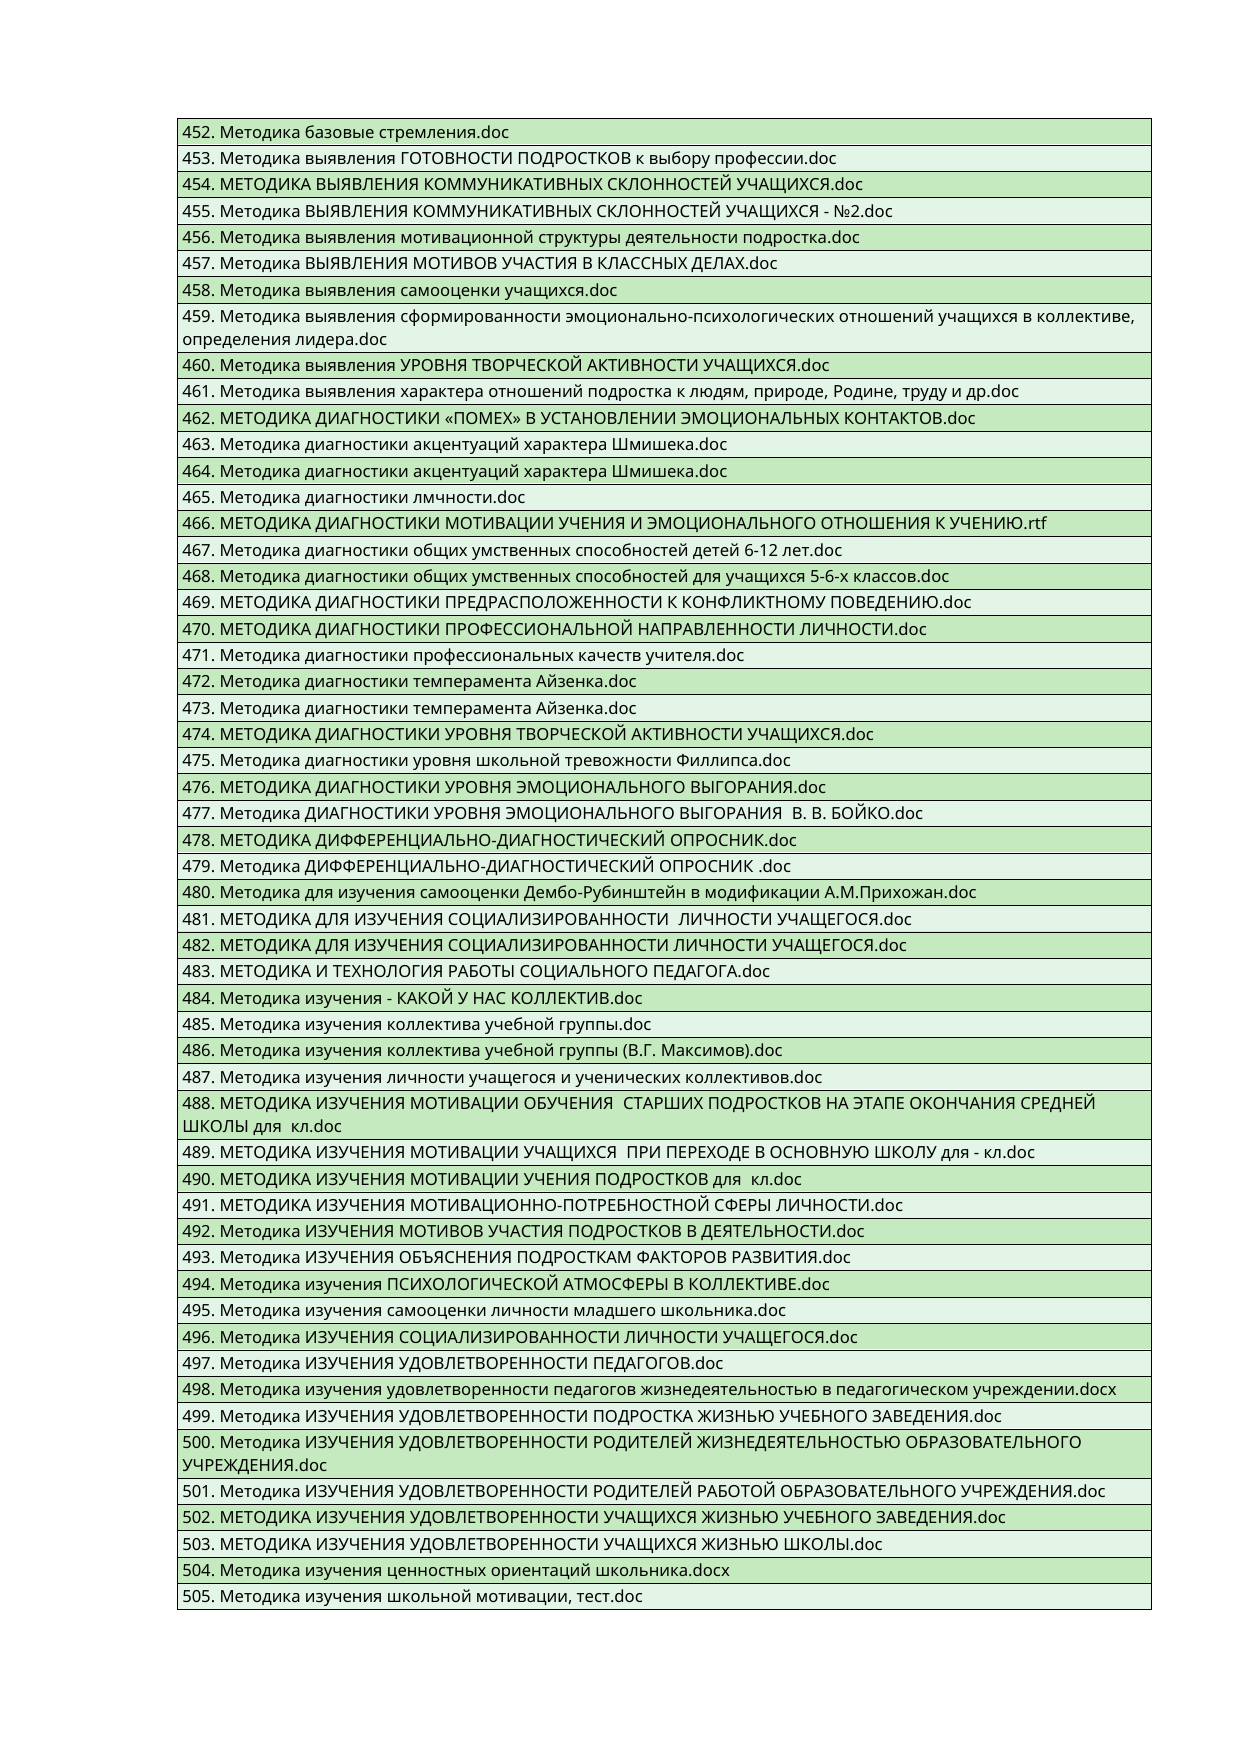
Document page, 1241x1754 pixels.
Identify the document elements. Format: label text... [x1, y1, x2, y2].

table_cell 465. Методика диагностики лмчности.doc [178, 485, 1151, 510]
table_cell 477. Методика ДИАГНОСТИКИ УРОВНЯ ЭМОЦИОНАЛЬНОГО ВЫГОРАНИЯ В. В. БОЙКО.doc [178, 801, 1151, 826]
table_cell 487. Методика изучения личности учащегося и ученических коллективов.doc [178, 1064, 1151, 1089]
table_cell 453. Методика выявления ГОТОВНОСТИ ПОДРОСТКОВ к выбору профессии.doc [178, 146, 1151, 171]
table_cell 484. Методика изучения - КАКОЙ У НАС КОЛЛЕКТИВ.doc [178, 985, 1151, 1011]
table_cell 499. Методика ИЗУЧЕНИЯ УДОВЛЕТВОРЕННОСТИ ПОДРОСТКА ЖИЗНЬЮ УЧЕБНОГО ЗАВЕДЕНИЯ.doc [178, 1403, 1151, 1428]
table_cell 503. МЕТОДИКА ИЗУЧЕНИЯ УДОВЛЕТВОРЕННОСТИ УЧАЩИХСЯ ЖИЗНЬЮ ШКОЛЫ.doc [178, 1531, 1151, 1557]
table_cell 467. Методика диагностики общих умственных способностей детей 6-12 лет.doc [178, 537, 1151, 562]
table_cell 481. МЕТОДИКА ДЛЯ ИЗУЧЕНИЯ СОЦИАЛИЗИРОВАННОСТИ ЛИЧНОСТИ УЧАЩЕГОСЯ.doc [178, 906, 1151, 931]
table_cell 488. МЕТОДИКА ИЗУЧЕНИЯ МОТИВАЦИИ ОБУЧЕНИЯ СТАРШИХ ПОДРОСТКОВ НА ЭТАПЕ ОКОНЧАНИЯ СРЕДНЕЙ ШКОЛЫ для кл.doc [178, 1091, 1151, 1139]
table_cell 471. Методика диагностики профессиональных качеств учителя.doc [178, 643, 1151, 668]
table_cell 469. МЕТОДИКА ДИАГНОСТИКИ ПРЕДРАСПОЛОЖЕННОСТИ К КОНФЛИКТНОМУ ПОВЕДЕНИЮ.doc [178, 590, 1151, 615]
table_cell 505. Методика изучения школьной мотивации, тест.doc [178, 1584, 1151, 1609]
table_cell 492. Методика ИЗУЧЕНИЯ МОТИВОВ УЧАСТИЯ ПОДРОСТКОВ В ДЕЯТЕЛЬНОСТИ.doc [178, 1219, 1151, 1244]
table_cell 486. Методика изучения коллектива учебной группы (В.Г. Максимов).doc [178, 1038, 1151, 1063]
table_cell 473. Методика диагностики темперамента Айзенка.doc [178, 695, 1151, 721]
table_cell 463. Методика диагностики акцентуаций характера Шмишека.doc [178, 432, 1151, 457]
table_cell 454. МЕТОДИКА ВЫЯВЛЕНИЯ КОММУНИКАТИВНЫХ СКЛОННОСТЕЙ УЧАЩИХСЯ.doc [178, 172, 1151, 197]
table_cell 464. Методика диагностики акцентуаций характера Шмишека.doc [178, 458, 1151, 483]
table_cell 490. МЕТОДИКА ИЗУЧЕНИЯ МОТИВАЦИИ УЧЕНИЯ ПОДРОСТКОВ для кл.doc [178, 1166, 1151, 1191]
table_cell 461. Методика выявления характера отношений подростка к людям, природе, Родине, труду и др.doc [178, 379, 1151, 404]
table_cell 501. Методика ИЗУЧЕНИЯ УДОВЛЕТВОРЕННОСТИ РОДИТЕЛЕЙ РАБОТОЙ ОБРАЗОВАТЕЛЬНОГО УЧРЕЖДЕНИЯ.doc [178, 1479, 1151, 1504]
table_cell 493. Методика ИЗУЧЕНИЯ ОБЪЯСНЕНИЯ ПОДРОСТКАМ ФАКТОРОВ РАЗВИТИЯ.doc [178, 1245, 1151, 1270]
table_cell 475. Методика диагностики уровня школьной тревожности Филлипса.doc [178, 748, 1151, 773]
table_cell 478. МЕТОДИКА ДИФФЕРЕНЦИАЛЬНО-ДИАГНОСТИЧЕСКИЙ ОПРОСНИК.doc [178, 827, 1151, 852]
table_cell 472. Методика диагностики темперамента Айзенка.doc [178, 669, 1151, 694]
table_cell 495. Методика изучения самооценки личности младшего школьника.doc [178, 1298, 1151, 1323]
table_cell 460. Методика выявления УРОВНЯ ТВОРЧЕСКОЙ АКТИВНОСТИ УЧАЩИХСЯ.doc [178, 353, 1151, 378]
table_cell 483. МЕТОДИКА И ТЕХНОЛОГИЯ РАБОТЫ СОЦИАЛЬНОГО ПЕДАГОГА.doc [178, 959, 1151, 984]
table_cell 498. Методика изучения удовлетворенности педагогов жизнедеятельностью в педагогическом учреждении.docx [178, 1377, 1151, 1402]
table_cell 474. МЕТОДИКА ДИАГНОСТИКИ УРОВНЯ ТВОРЧЕСКОЙ АКТИВНОСТИ УЧАЩИХСЯ.doc [178, 722, 1151, 747]
table_cell 452. Методика базовые стремления.doc [178, 119, 1151, 144]
table_cell 468. Методика диагностики общих умственных способностей для учащихся 5-6-х классов.doc [178, 564, 1151, 589]
table_cell 482. МЕТОДИКА ДЛЯ ИЗУЧЕНИЯ СОЦИАЛИЗИРОВАННОСТИ ЛИЧНОСТИ УЧАЩЕГОСЯ.doc [178, 933, 1151, 958]
table_cell 489. МЕТОДИКА ИЗУЧЕНИЯ МОТИВАЦИИ УЧАЩИХСЯ ПРИ ПЕРЕХОДЕ В ОСНОВНУЮ ШКОЛУ для - кл.doc [178, 1140, 1151, 1165]
table_cell 459. Методика выявления сформированности эмоционально-психологических отношений учащихся в коллективе, определения лидера.doc [178, 304, 1151, 352]
table_cell 462. МЕТОДИКА ДИАГНОСТИКИ «ПОМЕХ» В УСТАНОВЛЕНИИ ЭМОЦИОНАЛЬНЫХ КОНТАКТОВ.doc [178, 405, 1151, 431]
table_cell 500. Методика ИЗУЧЕНИЯ УДОВЛЕТВОРЕННОСТИ РОДИТЕЛЕЙ ЖИЗНЕДЕЯТЕЛЬНОСТЬЮ ОБРАЗОВАТЕЛЬНОГО УЧРЕЖДЕНИЯ.doc [178, 1430, 1151, 1478]
table_cell 457. Методика ВЫЯВЛЕНИЯ МОТИВОВ УЧАСТИЯ В КЛАССНЫХ ДЕЛАХ.doc [178, 251, 1151, 276]
table_cell 504. Методика изучения ценностных ориентаций школьника.docx [178, 1558, 1151, 1583]
table_cell 479. Методика ДИФФЕРЕНЦИАЛЬНО-ДИАГНОСТИЧЕСКИЙ ОПРОСНИК .doc [178, 854, 1151, 879]
table_cell 485. Методика изучения коллектива учебной группы.doc [178, 1012, 1151, 1037]
table_cell 494. Методика изучения ПСИХОЛОГИЧЕСКОЙ АТМОСФЕРЫ В КОЛЛЕКТИВЕ.doc [178, 1271, 1151, 1297]
table_cell 458. Методика выявления самооценки учащихся.doc [178, 277, 1151, 303]
table_cell 455. Методика ВЫЯВЛЕНИЯ КОММУНИКАТИВНЫХ СКЛОННОСТЕЙ УЧАЩИХСЯ - №2.doc [178, 198, 1151, 223]
table_cell 466. МЕТОДИКА ДИАГНОСТИКИ МОТИВАЦИИ УЧЕНИЯ И ЭМОЦИОНАЛЬНОГО ОТНОШЕНИЯ К УЧЕНИЮ.rtf [178, 511, 1151, 536]
table_cell 496. Методика ИЗУЧЕНИЯ СОЦИАЛИЗИРОВАННОСТИ ЛИЧНОСТИ УЧАЩЕГОСЯ.doc [178, 1324, 1151, 1349]
table_cell 502. МЕТОДИКА ИЗУЧЕНИЯ УДОВЛЕТВОРЕННОСТИ УЧАЩИХСЯ ЖИЗНЬЮ УЧЕБНОГО ЗАВЕДЕНИЯ.doc [178, 1505, 1151, 1530]
table_cell 476. МЕТОДИКА ДИАГНОСТИКИ УРОВНЯ ЭМОЦИОНАЛЬНОГО ВЫГОРАНИЯ.doc [178, 774, 1151, 800]
table_cell 480. Методика для изучения самооценки Дембо-Рубинштейн в модификации А.М.Прихожан.doc [178, 880, 1151, 905]
table_cell 497. Методика ИЗУЧЕНИЯ УДОВЛЕТВОРЕННОСТИ ПЕДАГОГОВ.doc [178, 1351, 1151, 1376]
table_cell 456. Методика выявления мотивационной структуры деятельности подростка.doc [178, 225, 1151, 250]
table_cell 491. МЕТОДИКА ИЗУЧЕНИЯ МОТИВАЦИОННО-ПОТРЕБНОСТНОЙ СФЕРЫ ЛИЧНОСТИ.doc [178, 1193, 1151, 1218]
table_cell 470. МЕТОДИКА ДИАГНОСТИКИ ПРОФЕССИОНАЛЬНОЙ НАПРАВЛЕННОСТИ ЛИЧНОСТИ.doc [178, 616, 1151, 642]
